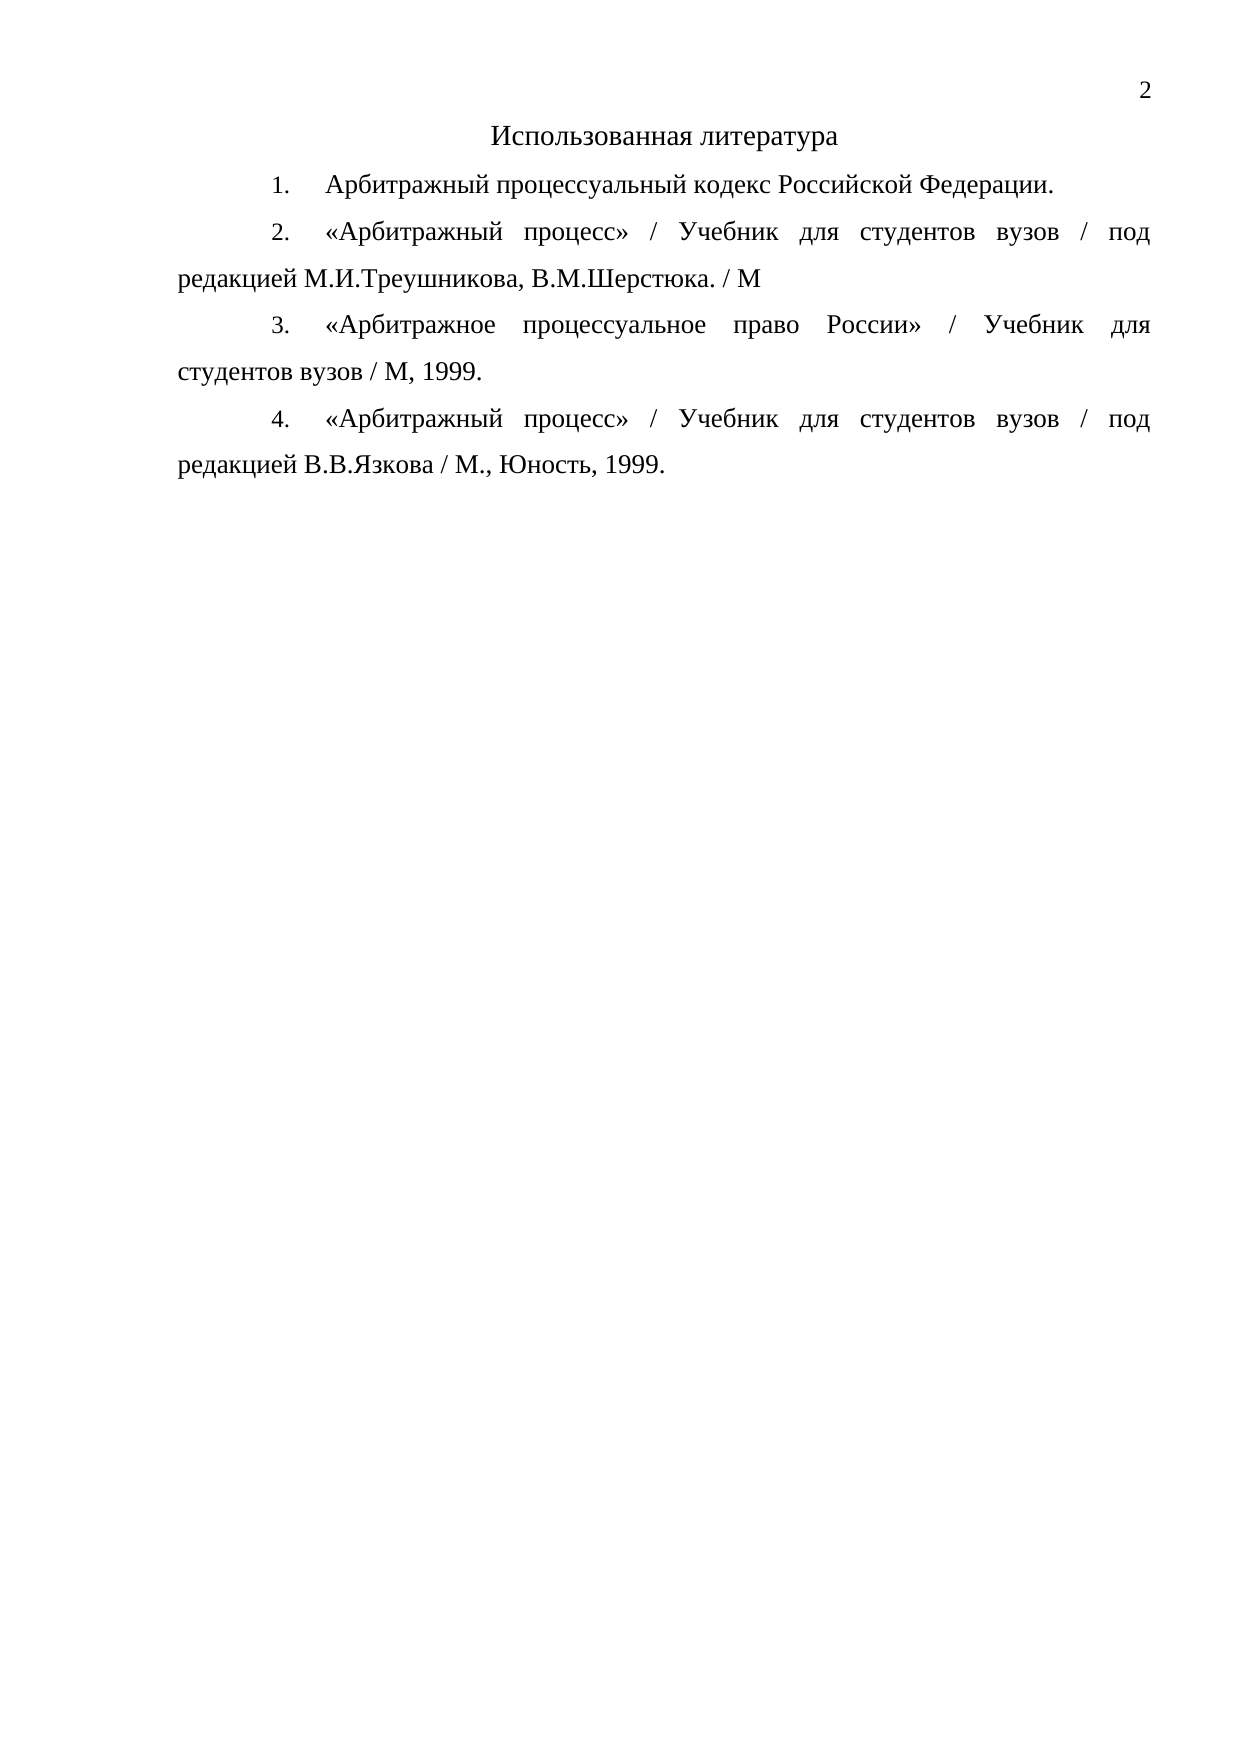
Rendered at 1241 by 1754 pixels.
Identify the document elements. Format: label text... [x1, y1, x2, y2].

text Использованная литература [177, 118, 1152, 152]
list Арбитражный процессуальный кодекс Российской Федерации. [177, 168, 1152, 199]
list «Арбитражный процесс» / Учебник для студентов вузов / под редакцией М.И.Треушникова, В.М.Шерстюка. / М [177, 215, 1152, 293]
list «Арбитражный процесс» / Учебник для студентов вузов / под редакцией В.В.Язкова / М., Юность, 1999. [177, 402, 1152, 479]
list «Арбитражное процессуальное право России» / Учебник для студентов вузов / М, 1999. [177, 308, 1152, 386]
